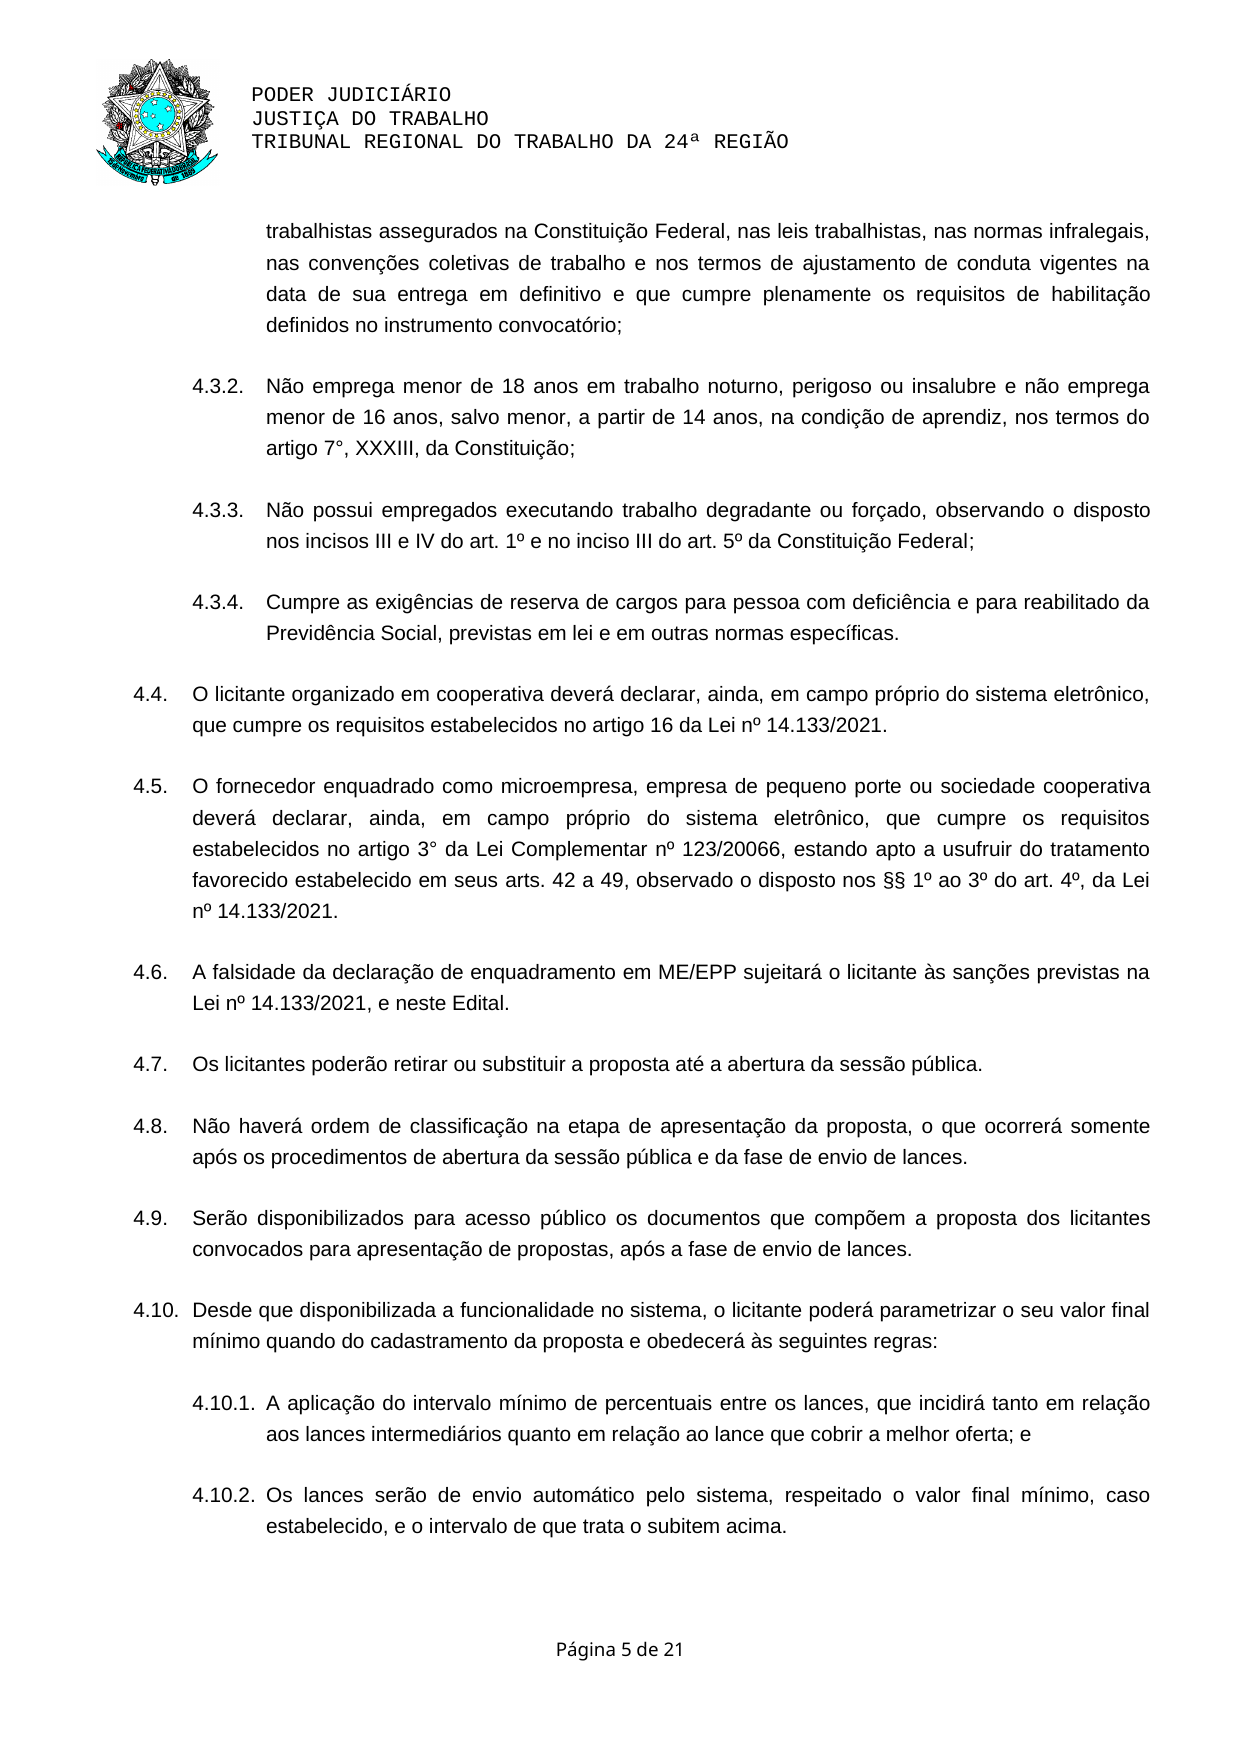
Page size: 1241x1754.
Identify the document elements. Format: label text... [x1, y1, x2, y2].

text Os licitantes poderão retirar ou substituir a proposta até a abertura da sessão pública. [133, 1052, 1152, 1076]
text Desde que disponibilizada a funcionalidade no sistema, o licitante poderá parametrizar o seu valor final mínimo quando do cadastramento da proposta e obedecerá às seguintes regras: [133, 1298, 1152, 1353]
text Serão disponibilizados para acesso público os documentos que compõem a proposta dos licitantes convocados para apresentação de propostas, após a fase de envio de lances. [133, 1206, 1152, 1261]
list Não possui empregados executando trabalho degradante ou forçado, observando o disposto nos incisos III e IV do art. 1º e no inciso III do art. 5º da Constituição Federal; [192, 497, 1152, 552]
text A falsidade da declaração de enquadramento em ME/EPP sujeitará o licitante às sanções previstas na Lei nº 14.133/2021, e neste Edital. [133, 960, 1152, 1015]
text O fornecedor enquadrado como microempresa, empresa de pequeno porte ou sociedade cooperativa deverá declarar, ainda, em campo próprio do sistema eletrônico, que cumpre os requisitos estabelecidos no artigo 3° da Lei Complementar nº 123/20066, estando apto a usufruir do tratamento favorecido estabelecido em seus arts. 42 a 49, observado o disposto nos §§ 1º ao 3º do art. 4º, da Lei nº 14.133/2021. [133, 774, 1152, 923]
text O licitante organizado em cooperativa deverá declarar, ainda, em campo próprio do sistema eletrônico, que cumpre os requisitos estabelecidos no artigo 16 da Lei nº 14.133/2021. [133, 682, 1152, 737]
list Os lances serão de envio automático pelo sistema, respeitado o valor final mínimo, caso estabelecido, e o intervalo de que trata o subitem acima. [192, 1483, 1152, 1538]
picture [96, 59, 220, 186]
list Não emprega menor de 18 anos em trabalho noturno, perigoso ou insalubre e não emprega menor de 16 anos, salvo menor, a partir de 14 anos, na condição de aprendiz, nos termos do artigo 7°, XXXIII, da Constituição; [192, 374, 1152, 460]
list A aplicação do intervalo mínimo de percentuais entre os lances, que incidirá tanto em relação aos lances intermediários quanto em relação ao lance que cobrir a melhor oferta; e [192, 1390, 1152, 1445]
list Cumpre as exigências de reserva de cargos para pessoa com deficiência e para reabilitado da Previdência Social, previstas em lei e em outras normas específicas. [192, 590, 1152, 645]
text Não haverá ordem de classificação na etapa de apresentação da proposta, o que ocorrerá somente após os procedimentos de abertura da sessão pública e da fase de envio de lances. [133, 1113, 1152, 1168]
